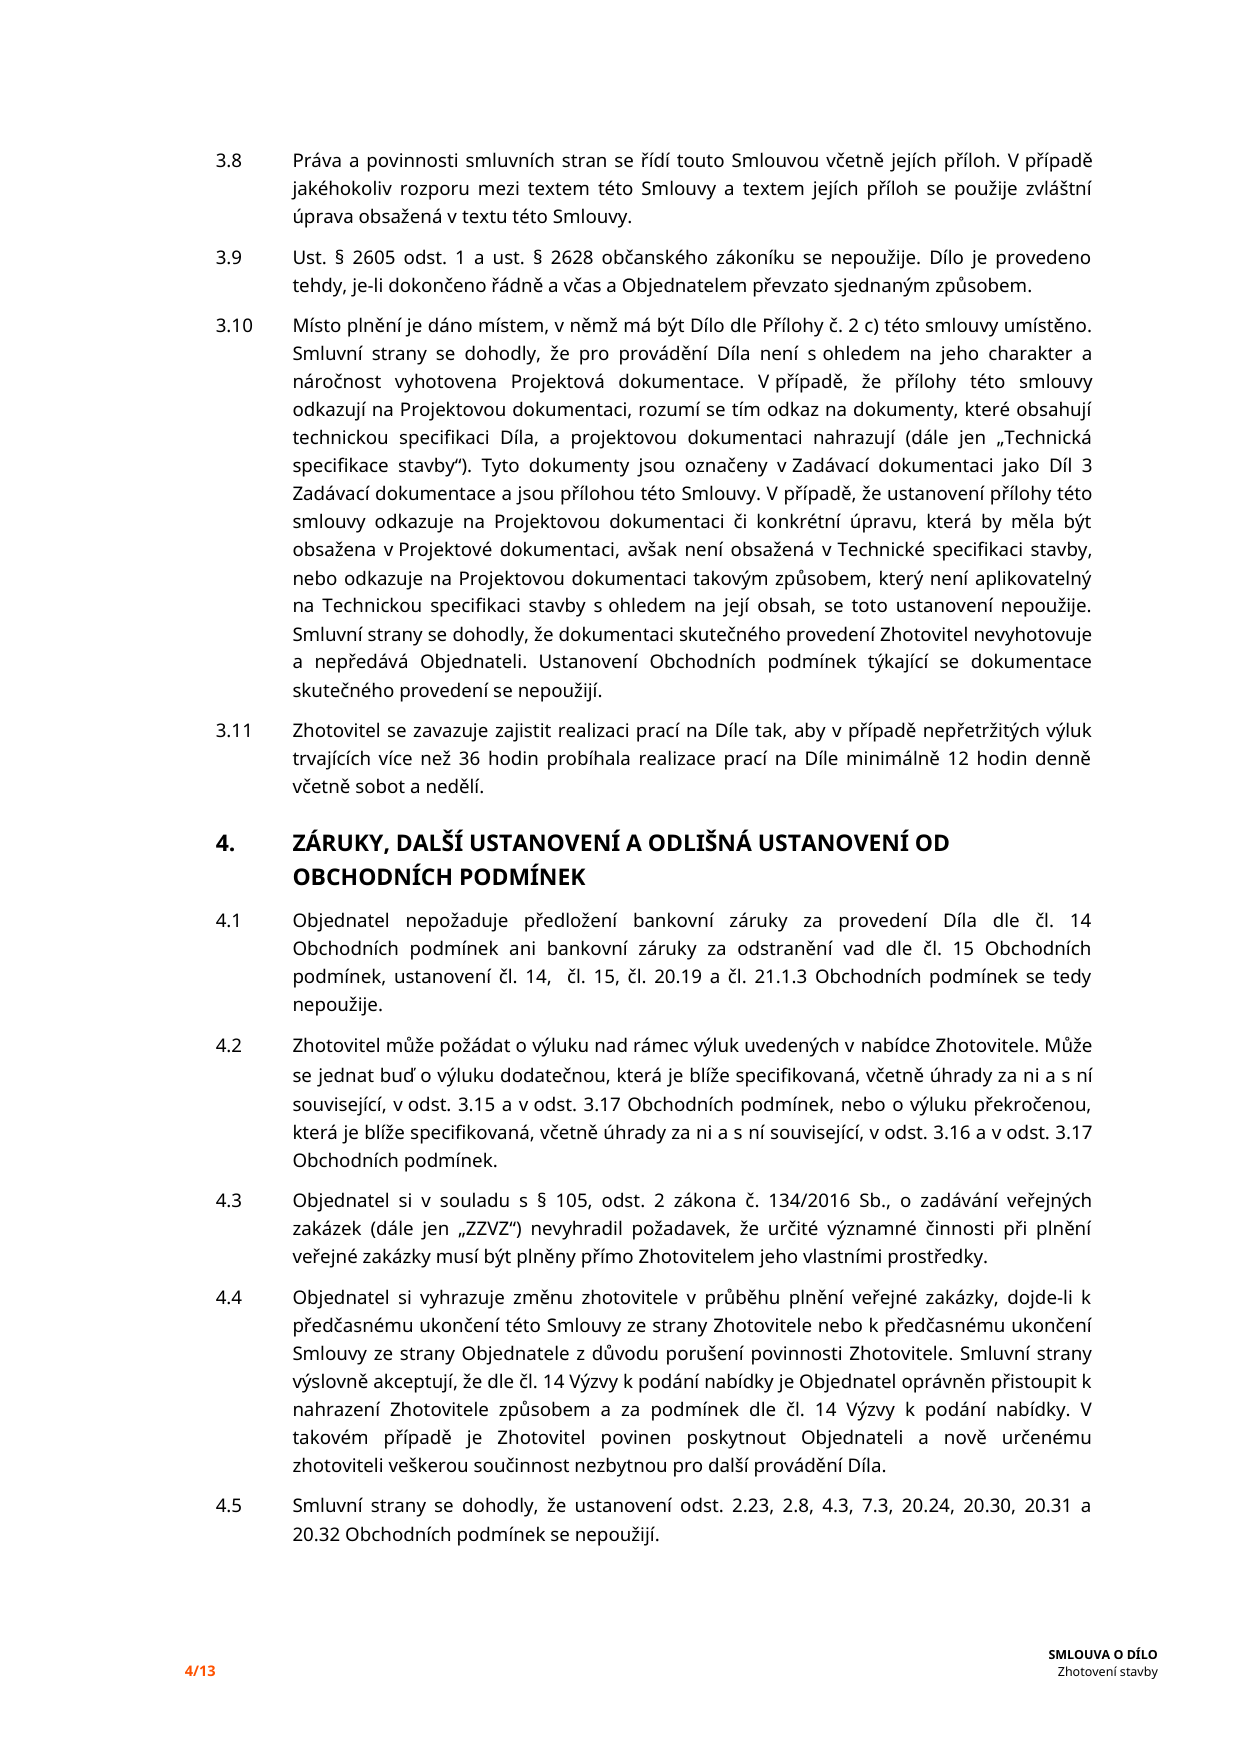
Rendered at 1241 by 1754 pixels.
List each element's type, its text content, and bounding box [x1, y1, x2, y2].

text Práva a povinnosti smluvních stran se řídí touto Smlouvou včetně jejích příloh. V případě jakéhokoliv rozporu mezi textem této Smlouvy a textem jejích příloh se použije zvláštní úprava obsažená v textu této Smlouvy. [216, 147, 1093, 229]
text Zhotovitel může požádat o výluku nad rámec výluk uvedených v nabídce Zhotovitele. Může se jednat buď o výluku dodatečnou, která je blíže specifikovaná, včetně úhrady za ni a s ní související, v odst. 3.15 a v odst. 3.17 Obchodních podmínek, nebo o výluku překročenou, která je blíže specifikovaná, včetně úhrady za ni a s ní související, v odst. 3.16 a v odst. 3.17 Obchodních podmínek. [216, 1032, 1093, 1173]
text ZÁRUKY, DALŠÍ USTANOVENÍ A ODLIŠNÁ USTANOVENÍ OD OBCHODNÍCH PODMÍNEK [216, 826, 1093, 892]
text Smluvní strany se dohodly, že ustanovení odst. 2.23, 2.8, 4.3, 7.3, 20.24, 20.30, 20.31 a 20.32 Obchodních podmínek se nepoužijí. [216, 1493, 1093, 1546]
text Ust. § 2605 odst. 1 a ust. § 2628 občanského zákoníku se nepoužije. Dílo je provedeno tehdy, je-li dokončeno řádně a včas a Objednatelem převzato sjednaným způsobem. [216, 244, 1093, 298]
text Objednatel nepožaduje předložení bankovní záruky za provedení Díla dle čl. 14 Obchodních podmínek ani bankovní záruky za odstranění vad dle čl. 15 Obchodních podmínek, ustanovení čl. 14, čl. 15, čl. 20.19 a čl. 21.1.3 Obchodních podmínek se tedy nepoužije. [216, 908, 1093, 1017]
text Místo plnění je dáno místem, v němž má být Dílo dle Přílohy č. 2 c) této smlouvy umístěno. Smluvní strany se dohodly, že pro provádění Díla není s ohledem na jeho charakter a náročnost vyhotovena Projektová dokumentace. V případě, že přílohy této smlouvy odkazují na Projektovou dokumentaci, rozumí se tím odkaz na dokumenty, které obsahují technickou specifikaci Díla, a projektovou dokumentaci nahrazují (dále jen „Technická specifikace stavby“). Tyto dokumenty jsou označeny v Zadávací dokumentaci jako Díl 3 Zadávací dokumentace a jsou přílohou této Smlouvy. V případě, že ustanovení přílohy této smlouvy odkazuje na Projektovou dokumentaci či konkrétní úpravu, která by měla být obsažena v Projektové dokumentaci, avšak není obsažená v Technické specifikaci stavby, nebo odkazuje na Projektovou dokumentaci takovým způsobem, který není aplikovatelný na Technickou specifikaci stavby s ohledem na její obsah, se toto ustanovení nepoužije. Smluvní strany se dohodly, že dokumentaci skutečného provedení Zhotovitel nevyhotovuje a nepředává Objednateli. Ustanovení Obchodních podmínek týkající se dokumentace skutečného provedení se nepoužijí. [216, 313, 1093, 702]
text Objednatel si v souladu s § 105, odst. 2 zákona č. 134/2016 Sb., o zadávání veřejných zakázek (dále jen „ZZVZ“) nevyhradil požadavek, že určité významné činnosti při plnění veřejné zakázky musí být plněny přímo Zhotovitelem jeho vlastními prostředky. [216, 1188, 1093, 1269]
text Zhotovitel se zavazuje zajistit realizaci prací na Díle tak, aby v případě nepřetržitých výluk trvajících více než 36 hodin probíhala realizace prací na Díle minimálně 12 hodin denně včetně sobot a nedělí. [216, 717, 1093, 799]
text Objednatel si vyhrazuje změnu zhotovitele v průběhu plnění veřejné zakázky, dojde-li k předčasnému ukončení této Smlouvy ze strany Zhotovitele nebo k předčasnému ukončení Smlouvy ze strany Objednatele z důvodu porušení povinnosti Zhotovitele. Smluvní strany výslovně akceptují, že dle čl. 14 Výzvy k podání nabídky je Objednatel oprávněn přistoupit k nahrazení Zhotovitele způsobem a za podmínek dle čl. 14 Výzvy k podání nabídky. V takovém případě je Zhotovitel povinen poskytnout Objednateli a nově určenému zhotoviteli veškerou součinnost nezbytnou pro další provádění Díla. [216, 1284, 1093, 1478]
